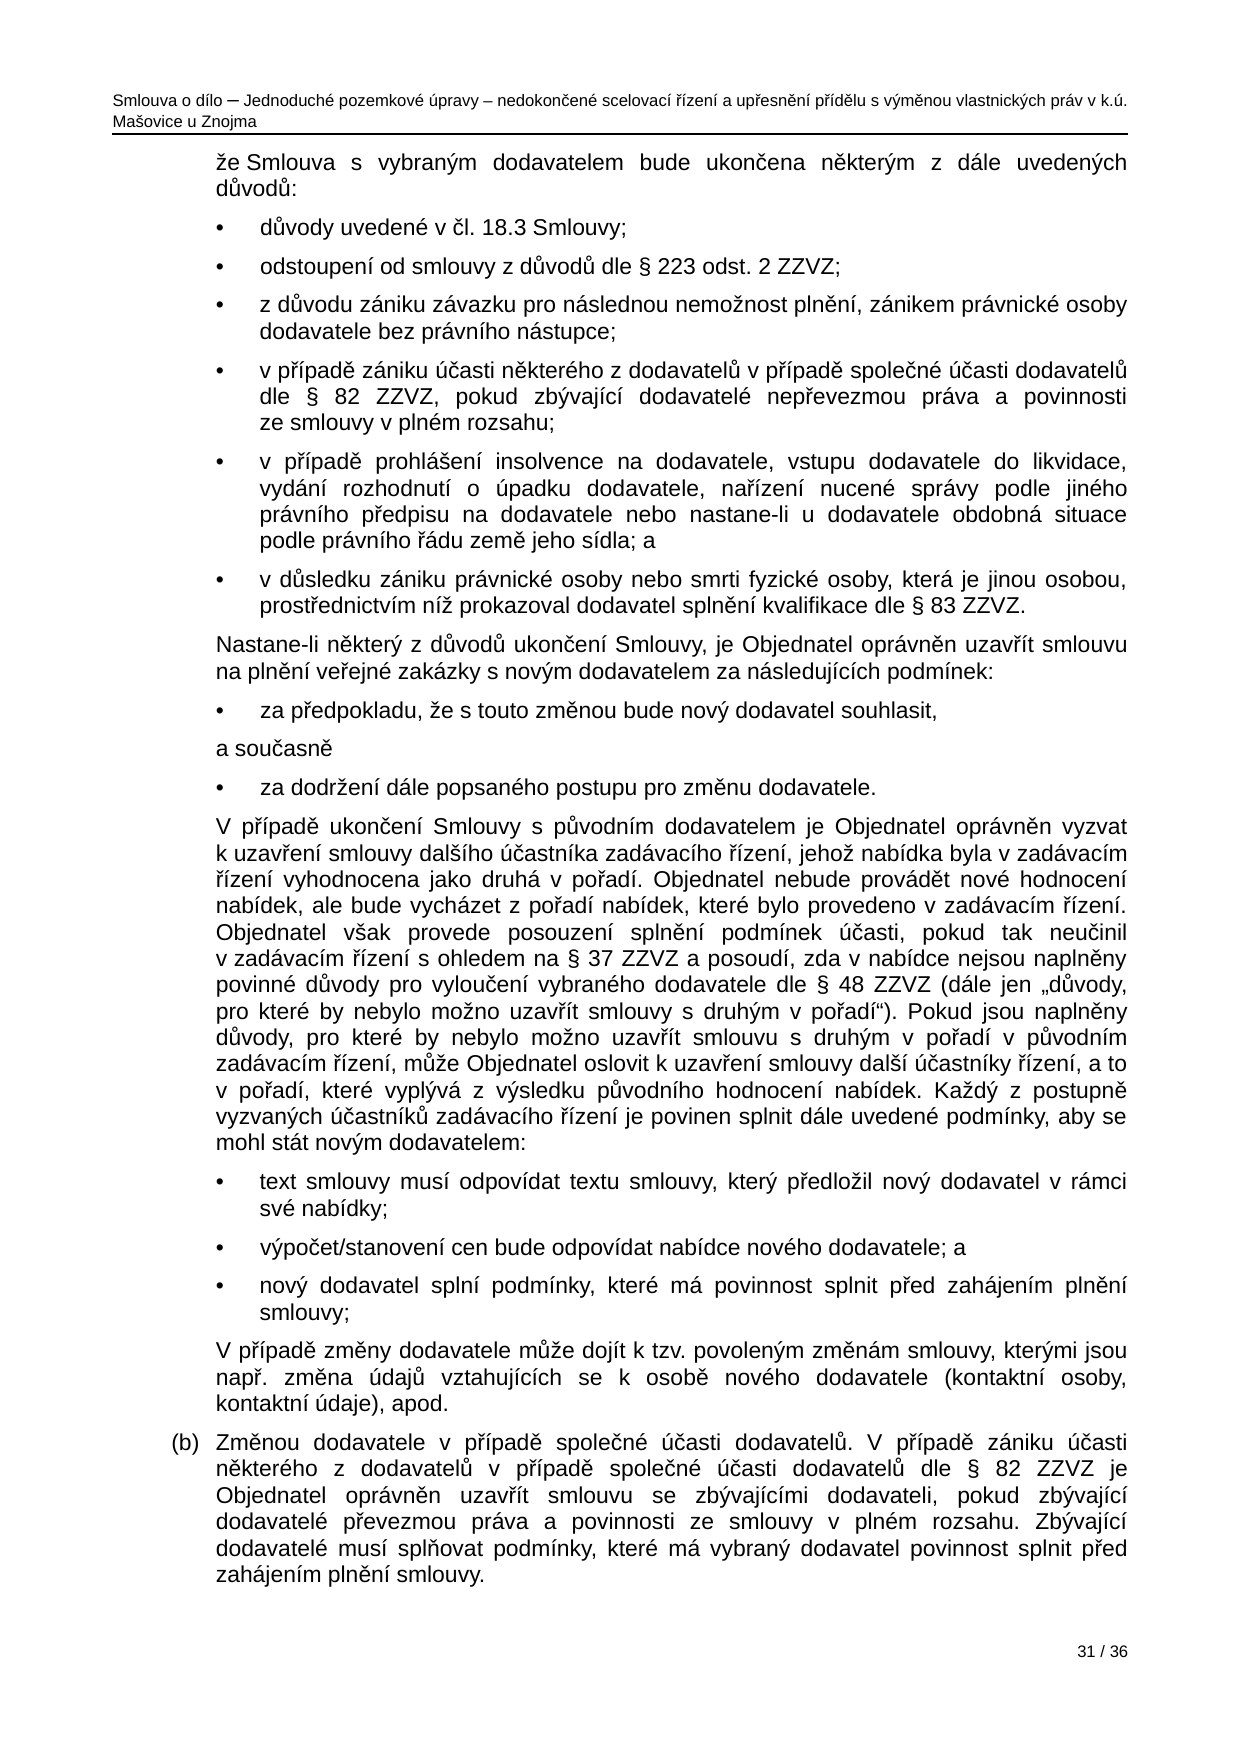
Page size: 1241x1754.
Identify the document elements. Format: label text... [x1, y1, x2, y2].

text • za předpokladu, že s touto změnou bude nový dodavatel souhlasit, [216, 697, 1128, 723]
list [171, 148, 1128, 201]
text • důvody uvedené v čl. 18.3 Smlouvy; [216, 214, 1128, 240]
text • v případě prohlášení insolvence na dodavatele, vstupu dodavatele do likvidace, vydání rozhodnutí o úpadku dodavatele, nařízení nucené správy podle jiného právního předpisu na dodavatele nebo nastane-li u dodavatele obdobná situace podle právního řádu země jeho sídla; a [216, 448, 1128, 554]
text • z důvodu zániku závazku pro následnou nemožnost plnění, zánikem právnické osoby dodavatele bez právního nástupce; [216, 291, 1128, 344]
text • výpočet/stanovení cen bude odpovídat nabídce nového dodavatele; a [216, 1233, 1128, 1260]
text V případě ukončení Smlouvy s původním dodavatelem je Objednatel oprávněn vyzvat k uzavření smlouvy dalšího účastníka zadávacího řízení, jehož nabídka byla v zadávacím řízení vyhodnocena jako druhá v pořadí. Objednatel nebude provádět nové hodnocení nabídek, ale bude vycházet z pořadí nabídek, které bylo provedeno v zadávacím řízení. Objednatel však provede posouzení splnění podmínek účasti, pokud tak neučinil v zadávacím řízení s ohledem na § 37 ZZVZ a posoudí, zda v nabídce nejsou naplněny povinné důvody pro vyloučení vybraného dodavatele dle § 48 ZZVZ (dále jen „důvody, pro které by nebylo možno uzavřít smlouvy s druhým v pořadí“). Pokud jsou naplněny důvody, pro které by nebylo možno uzavřít smlouvu s druhým v pořadí v původním zadávacím řízení, může Objednatel oslovit k uzavření smlouvy další účastníky řízení, a to v pořadí, které vyplývá z výsledku původního hodnocení nabídek. Každý z postupně vyzvaných účastníků zadávacího řízení je povinen splnit dále uvedené podmínky, aby se mohl stát novým dodavatelem: [216, 813, 1128, 1156]
text V případě změny dodavatele může dojít k tzv. povoleným změnám smlouvy, kterými jsou např. změna údajů vztahujících se k osobě nového dodavatele (kontaktní osoby, kontaktní údaje), apod. [216, 1337, 1128, 1417]
text • text smlouvy musí odpovídat textu smlouvy, který předložil nový dodavatel v rámci své nabídky; [216, 1168, 1128, 1221]
text • odstoupení od smlouvy z důvodů dle § 223 odst. 2 ZZVZ; [216, 253, 1128, 279]
text • v případě zániku účasti některého z dodavatelů v případě společné účasti dodavatelů dle § 82 ZZVZ, pokud zbývající dodavatelé nepřevezmou práva a povinnosti ze smlouvy v plném rozsahu; [216, 357, 1128, 436]
text • nový dodavatel splní podmínky, které má povinnost splnit před zahájením plnění smlouvy; [216, 1272, 1128, 1325]
list Změnou dodavatele v případě společné účasti dodavatelů. V případě zániku účasti některého z dodavatelů v případě společné účasti dodavatelů dle § 82 ZZVZ je Objednatel oprávněn uzavřít smlouvu se zbývajícími dodavateli, pokud zbývající dodavatelé převezmou práva a povinnosti ze smlouvy v plném rozsahu. Zbývající dodavatelé musí splňovat podmínky, které má vybraný dodavatel povinnost splnit před zahájením plnění smlouvy. [171, 1429, 1128, 1587]
text • za dodržení dále popsaného postupu pro změnu dodavatele. [216, 774, 1128, 801]
text Nastane-li některý z důvodů ukončení Smlouvy, je Objednatel oprávněn uzavřít smlouvu na plnění veřejné zakázky s novým dodavatelem za následujících podmínek: [216, 631, 1128, 684]
text • v důsledku zániku právnické osoby nebo smrti fyzické osoby, která je jinou osobou, prostřednictvím níž prokazoval dodavatel splnění kvalifikace dle § 83 ZZVZ. [216, 566, 1128, 619]
text a současně [186, 735, 1128, 762]
